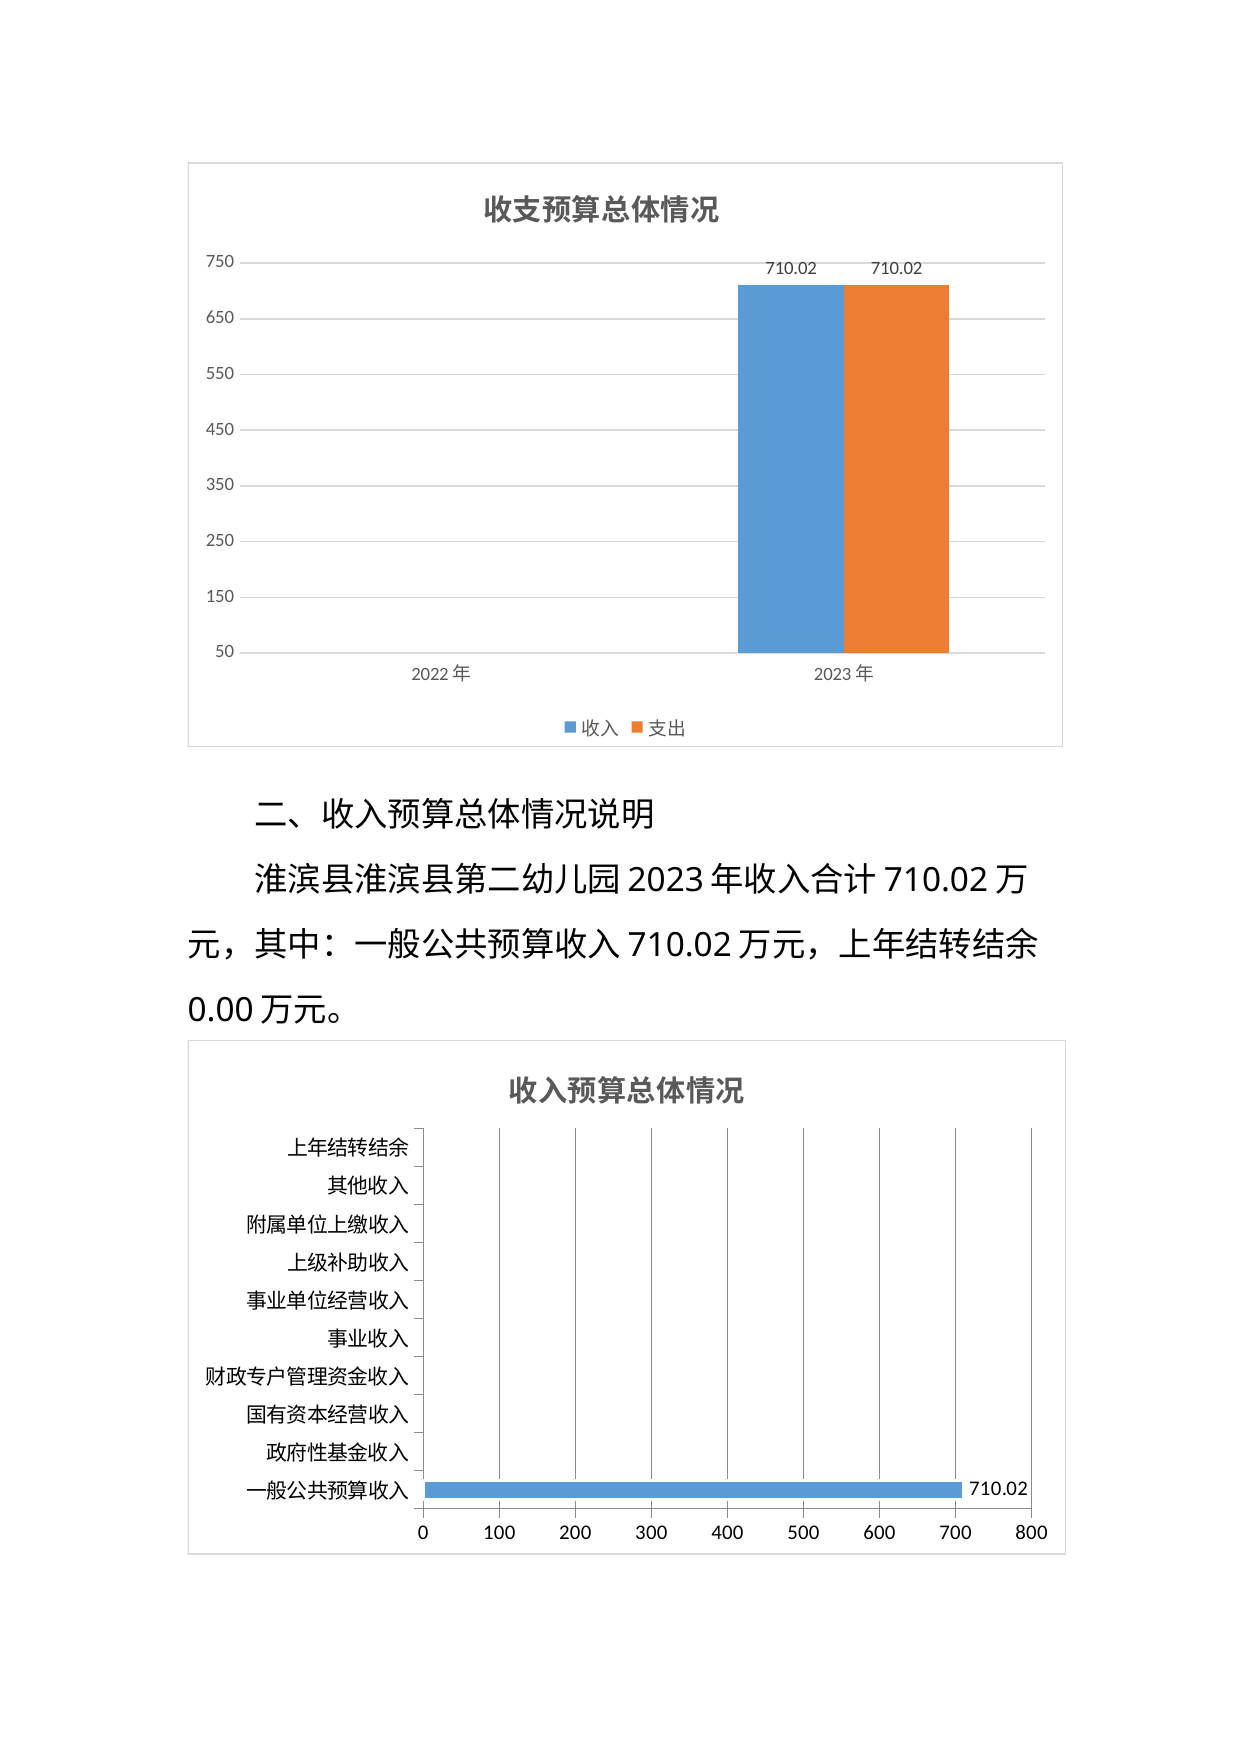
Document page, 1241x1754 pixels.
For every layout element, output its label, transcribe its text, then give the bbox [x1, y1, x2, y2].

text 淮滨县淮滨县第二幼儿园2023年收入合计710.02万元，其中：一般公共预算收入710.02万元，上年结转结余0.00万元。 [187, 844, 1053, 1039]
list 收入预算总体情况说明 [187, 779, 1053, 844]
